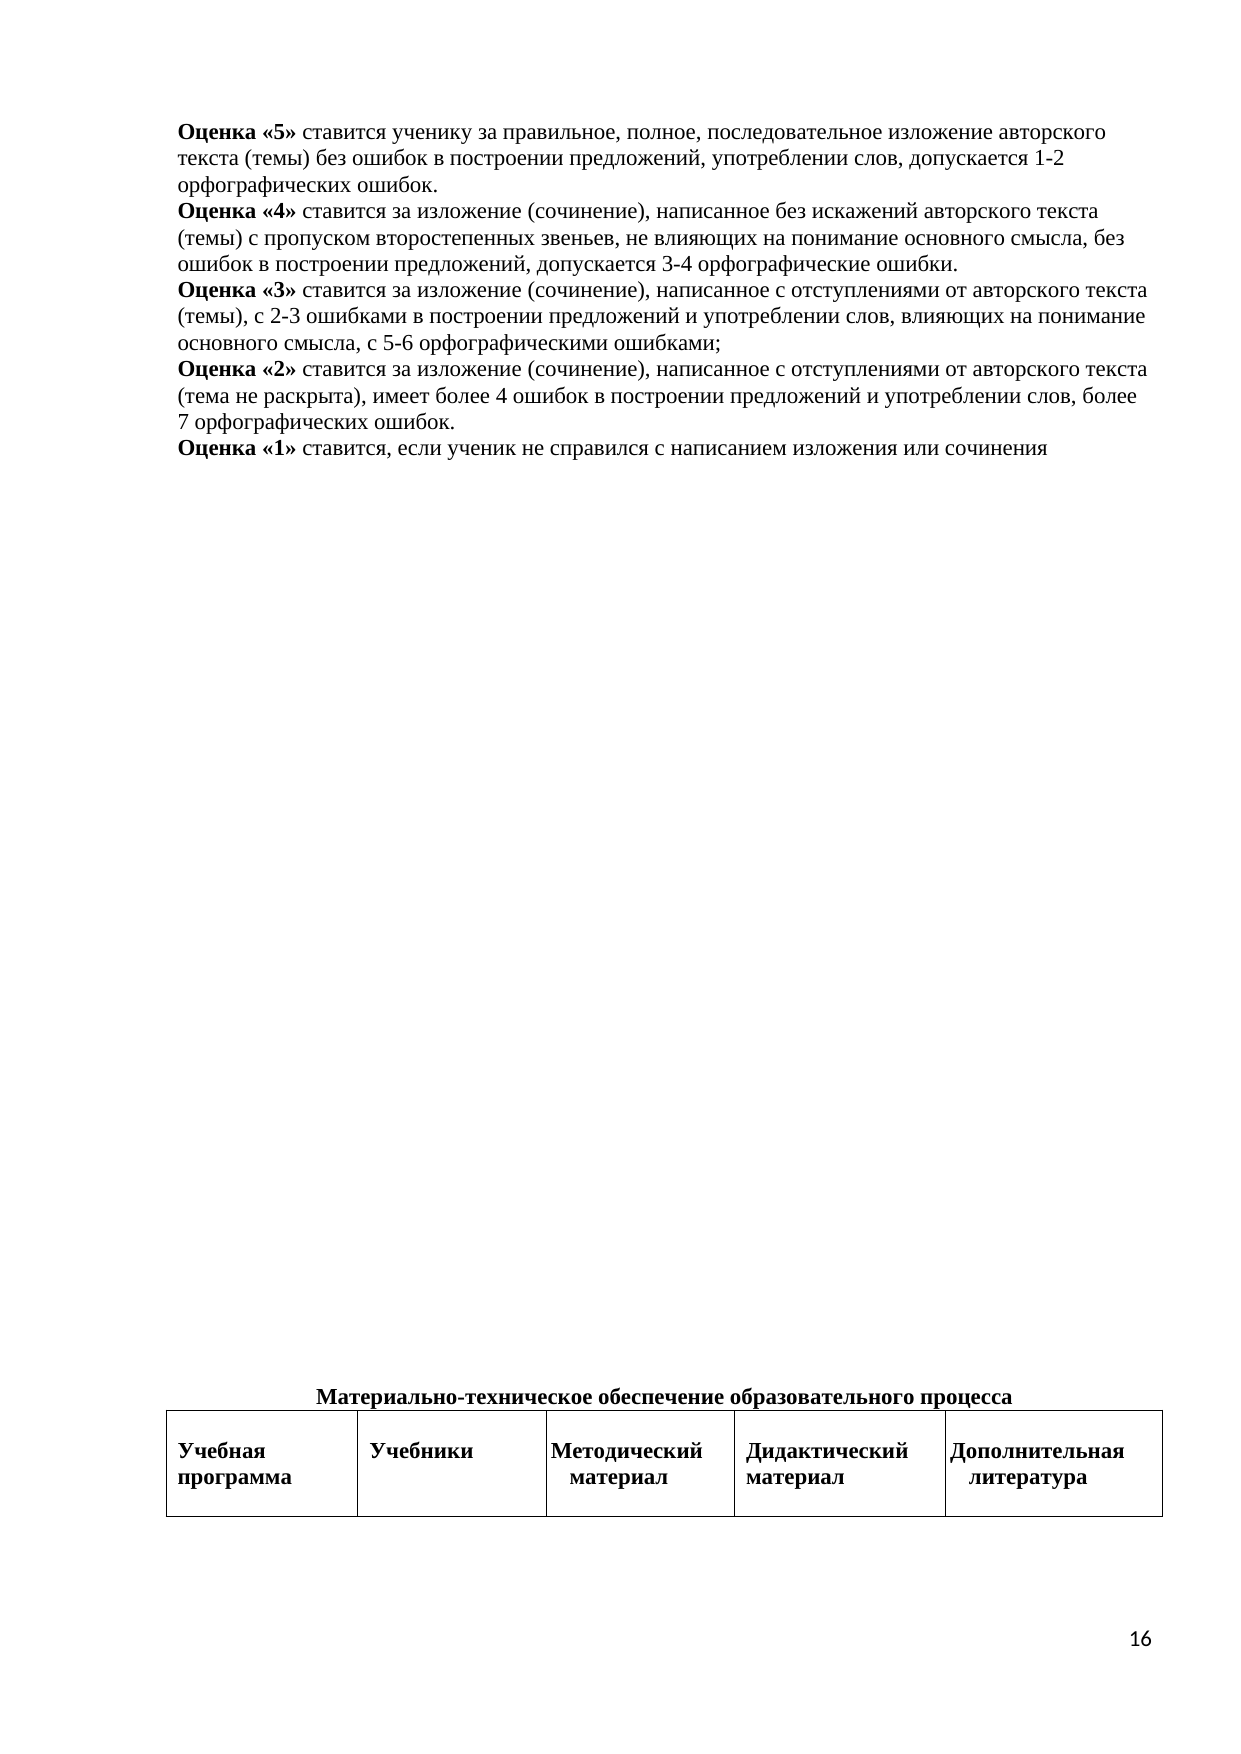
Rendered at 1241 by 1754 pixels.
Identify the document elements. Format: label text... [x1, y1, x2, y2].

text Оценка «5» ставится ученику за правильное, полное, последовательное изложение авторского текста (темы) без ошибок в построении предложений, употреблении слов, допускается 1-2 орфографических ошибок. [177, 118, 1152, 197]
text Оценка «1» ставится, если ученик не справился с написанием изложения или сочинения [177, 434, 1152, 461]
text Оценка «4» ставится за изложение (сочинение), написанное без искажений авторского текста (темы) с пропуском второстепенных звеньев, не влияющих на понимание основного смысла, без ошибок в построении предложений, допускается 3-4 орфографические ошибки. [177, 197, 1152, 276]
table_header Учебная программа [167, 1411, 357, 1516]
text Оценка «3» ставится за изложение (сочинение), написанное с отступлениями от авторского текста (темы), с 2-3 ошибками в построении предложений и употреблении слов, влияющих на понимание основного смысла, с 5-6 орфографическими ошибками; [177, 276, 1152, 355]
table_header Учебники [358, 1411, 546, 1516]
text Материально-техническое обеспечение образовательного процесса [177, 1383, 1152, 1409]
text Оценка «2» ставится за изложение (сочинение), написанное с отступлениями от авторского текста (тема не раскрыта), имеет более 4 ошибок в построении предложений и употреблении слов, более 7 орфографических ошибок. [177, 355, 1152, 434]
table_header Дидактический материал [735, 1411, 945, 1516]
table_header Дополнительная литература [946, 1411, 1162, 1516]
table_header Методический материал [547, 1411, 734, 1516]
